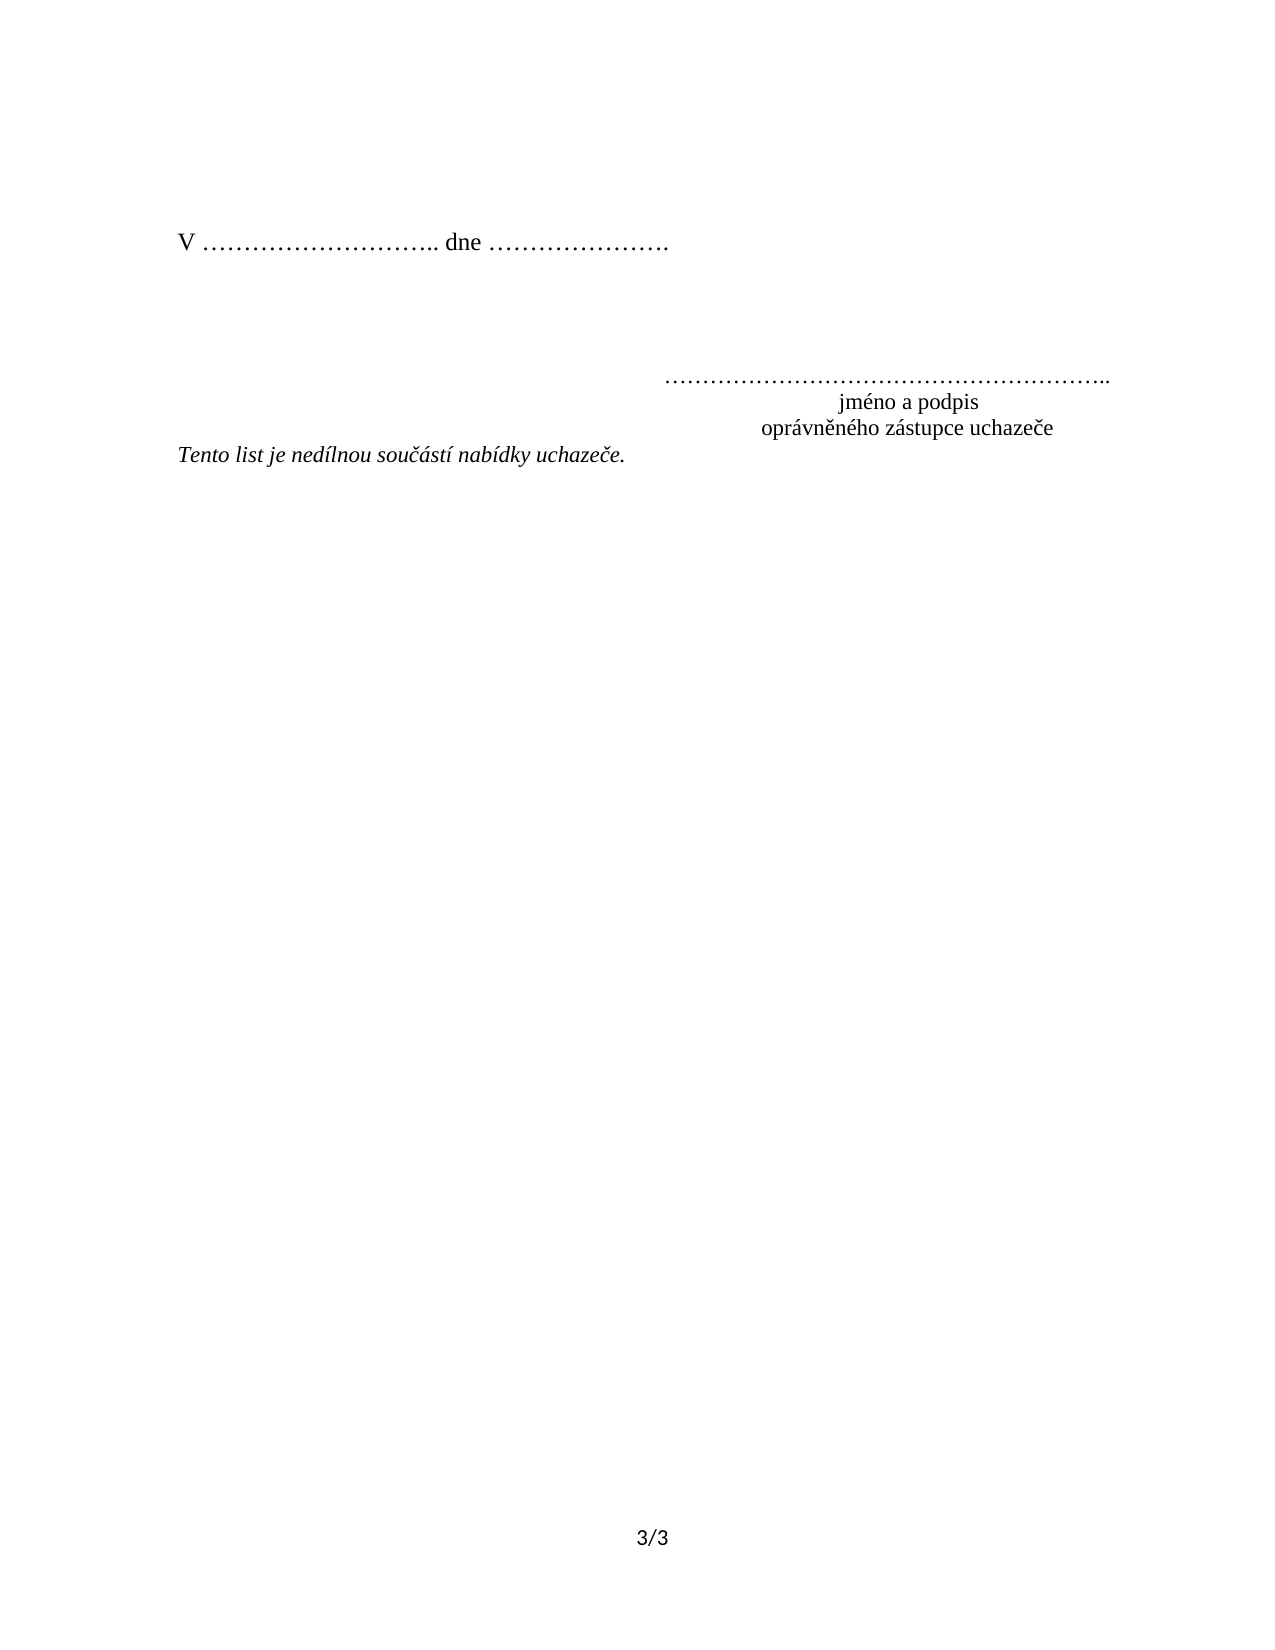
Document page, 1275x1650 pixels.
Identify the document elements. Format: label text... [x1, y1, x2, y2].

text oprávněného zástupce uchazeče [177, 414, 1127, 441]
text V ……………………….. dne …………………. [177, 227, 1127, 256]
text jméno a podpis [177, 388, 1127, 414]
text ………………………………………………….. [177, 362, 1127, 388]
text Tento list je nedílnou součástí nabídky uchazeče. [177, 441, 1127, 467]
